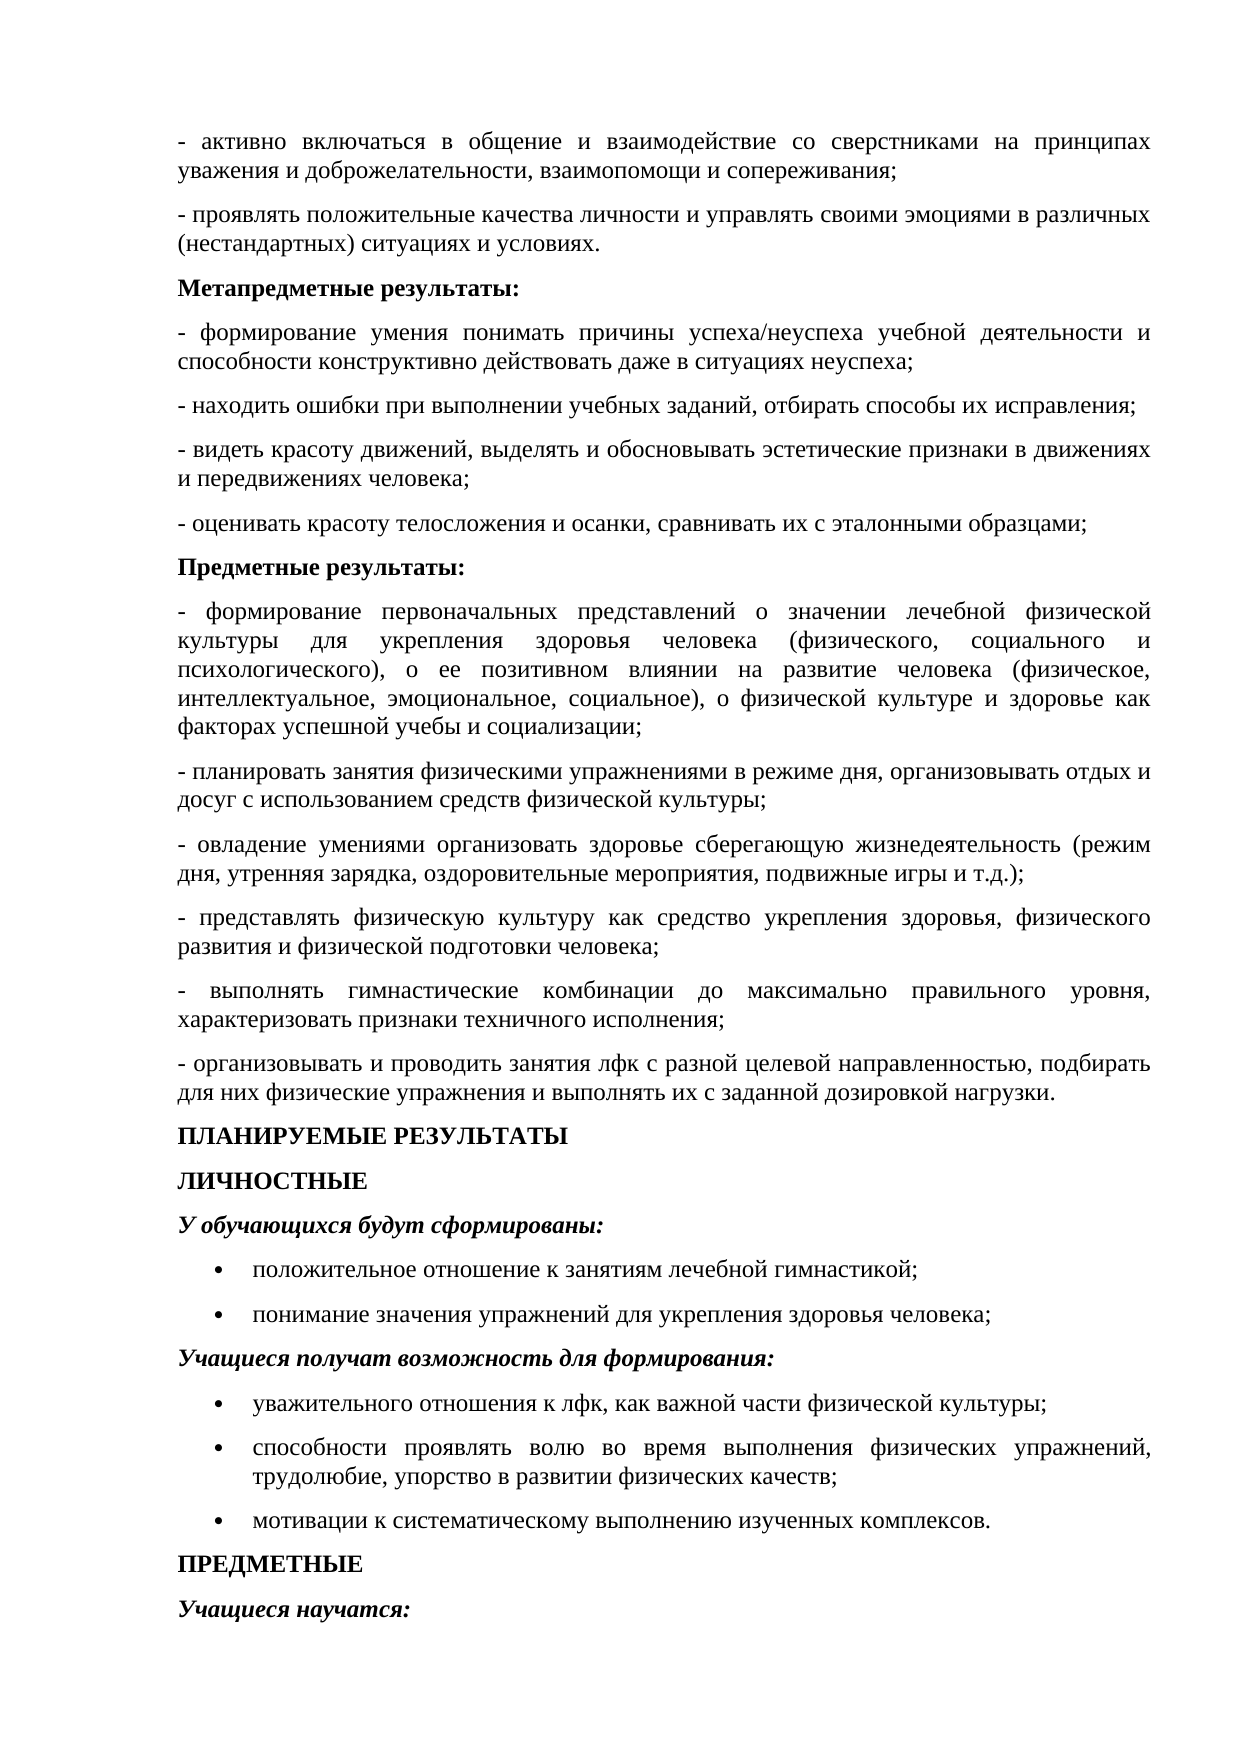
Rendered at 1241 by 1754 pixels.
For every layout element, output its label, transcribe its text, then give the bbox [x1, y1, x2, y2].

text - находить ошибки при выполнении учебных заданий, отбирать способы их исправления; [177, 390, 1152, 419]
text - проявлять положительные качества личности и управлять своими эмоциями в различных (нестандартных) ситуациях и условиях. [177, 199, 1152, 257]
text ЛИЧНОСТНЫЕ [177, 1166, 1152, 1194]
list способности проявлять волю во время выполнения физических упражнений, трудолюбие, упорство в развитии физических качеств; [215, 1432, 1152, 1489]
text Предметные результаты: [177, 552, 1152, 581]
text - оценивать красоту телосложения и осанки, сравнивать их с эталонными образцами; [177, 508, 1152, 536]
list положительное отношение к занятиям лечебной гимнастикой; [215, 1254, 1152, 1283]
text - овладение умениями организовать здоровье сберегающую жизнедеятельность (режим дня, утренняя зарядка, оздоровительные мероприятия, подвижные игры и т.д.); [177, 829, 1152, 886]
text - выполнять гимнастические комбинации до максимально правильного уровня, характеризовать признаки техничного исполнения; [177, 975, 1152, 1033]
text - формирование первоначальных представлений о значении лечебной физической культуры для укрепления здоровья человека (физического, социального и психологического), о ее позитивном влиянии на развитие человека (физическое, интеллектуальное, эмоциональное, социальное), о физической культуре и здоровье как факторах успешной учебы и социализации; [177, 596, 1152, 740]
text - видеть красоту движений, выделять и обосновывать эстетические признаки в движениях и передвижениях человека; [177, 434, 1152, 492]
list уважительного отношения к лфк, как важной части физической культуры; [215, 1388, 1152, 1416]
text ПРЕДМЕТНЫЕ [177, 1549, 1152, 1578]
text ПЛАНИРУЕМЫЕ РЕЗУЛЬТАТЫ [177, 1121, 1152, 1150]
text - активно включаться в общение и взаимодействие со сверстниками на принципах уважения и доброжелательности, взаимопомощи и сопереживания; [177, 126, 1152, 184]
text - представлять физическую культуру как средство укрепления здоровья, физического развития и физической подготовки человека; [177, 902, 1152, 959]
text - планировать занятия физическими упражнениями в режиме дня, организовывать отдых и досуг с использованием средств физической культуры; [177, 756, 1152, 813]
list мотивации к систематическому выполнению изученных комплексов. [215, 1505, 1152, 1534]
text Учащиеся получат возможность для формирования: [177, 1343, 1152, 1372]
text У обучающихся будут сформированы: [177, 1210, 1152, 1239]
text Метапредметные результаты: [177, 273, 1152, 301]
text Учащиеся научатся: [177, 1594, 1152, 1623]
text - формирование умения понимать причины успеха/неуспеха учебной деятельности и способности конструктивно действовать даже в ситуациях неуспеха; [177, 317, 1152, 374]
list понимание значения упражнений для укрепления здоровья человека; [215, 1299, 1152, 1328]
text - организовывать и проводить занятия лфк с разной целевой направленностью, подбирать для них физические упражнения и выполнять их с заданной дозировкой нагрузки. [177, 1048, 1152, 1106]
